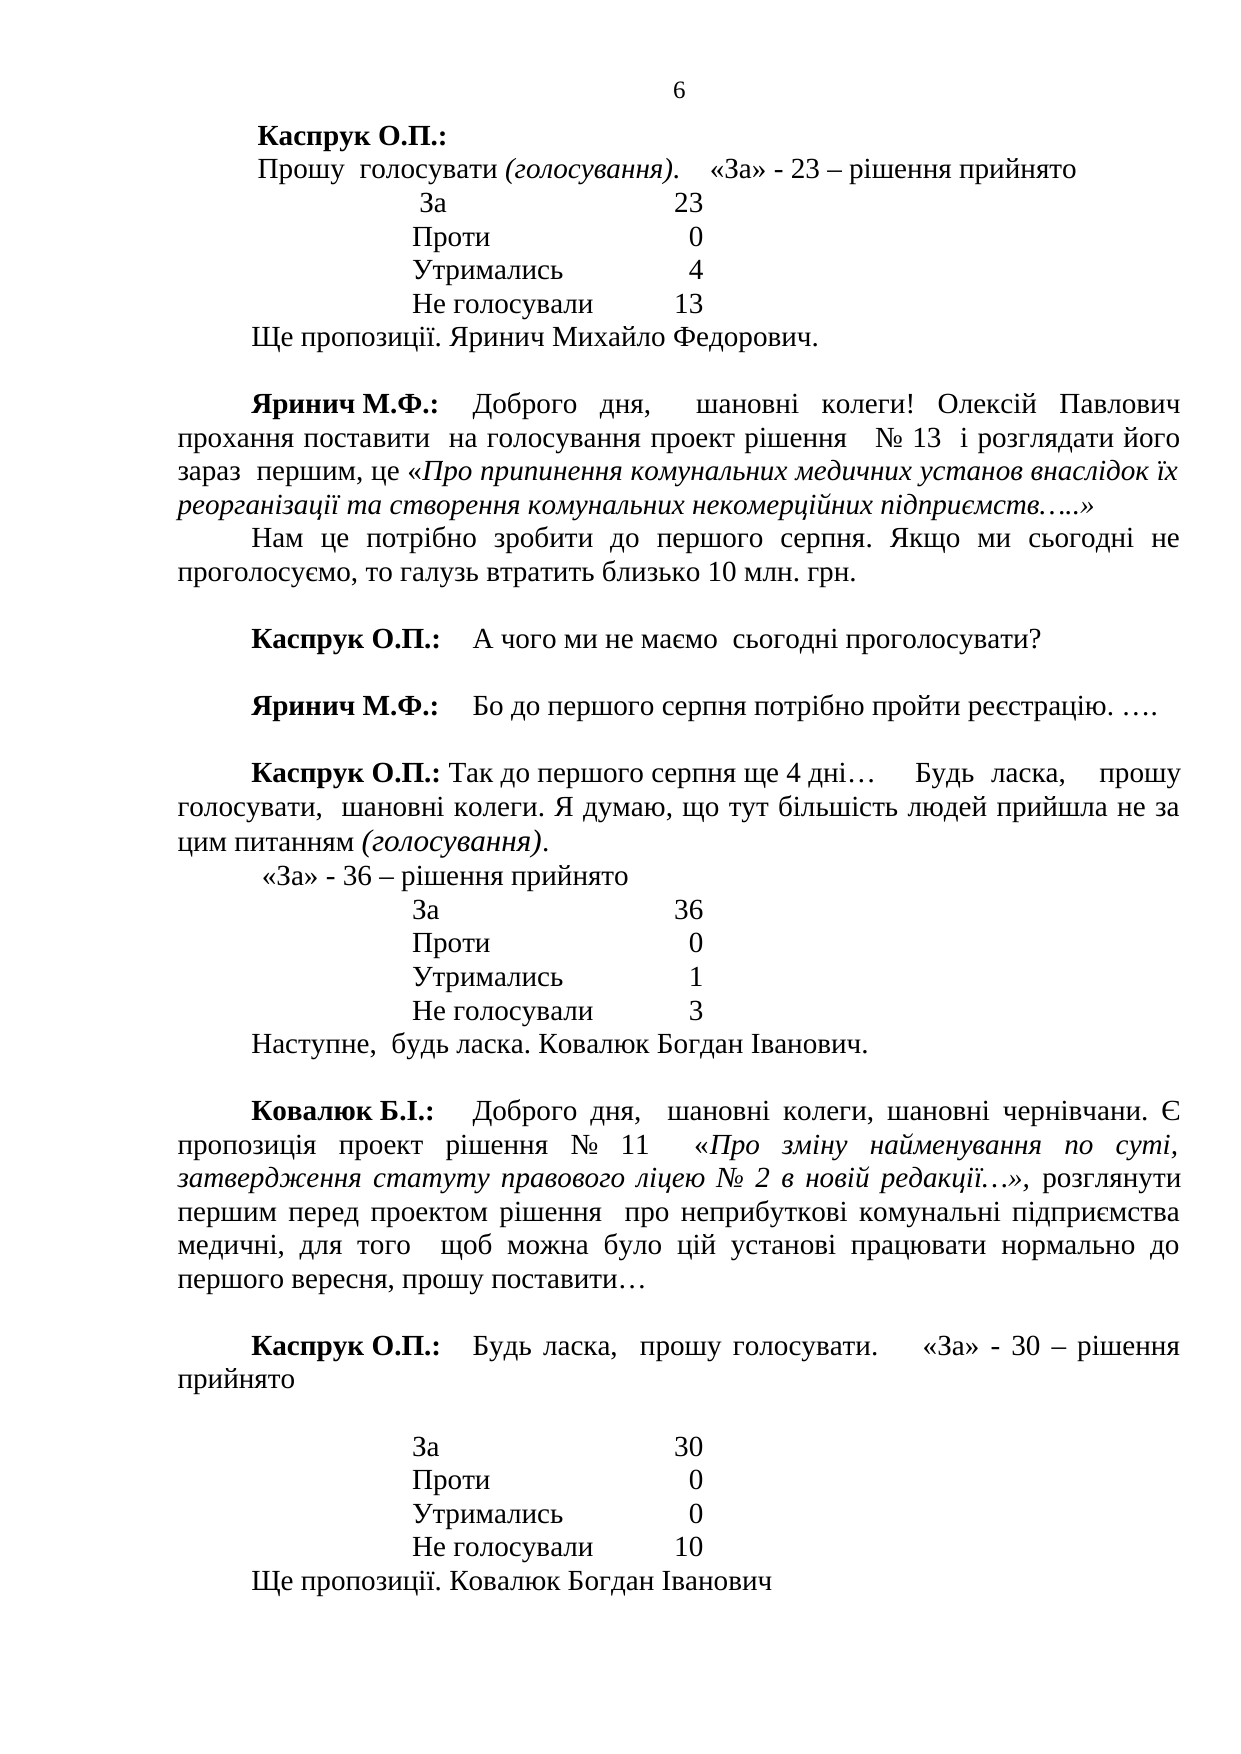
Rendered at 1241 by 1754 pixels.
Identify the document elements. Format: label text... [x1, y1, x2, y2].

table_cell Проти [401, 1462, 663, 1496]
table_cell 10 [663, 1529, 751, 1563]
text Ковалюк Б.І.: Доброго дня, шановні колеги, шановні чернівчани. Є пропозиція проект рішення № 11 «Про зміну найменування по суті, затвердження статуту правового ліцею № 2 в новій редакції…», розглянути першим перед проектом рішення про неприбуткові комунальні підприємства медичні, для того щоб можна було цій установі працювати нормально до першого вересня, прошу поставити… [177, 1093, 1181, 1294]
text Нам це потрібно зробити до першого серпня. Якщо ми сьогодні не проголосуємо, то галузь втратить близько 10 млн. грн. [177, 521, 1181, 588]
text Ще пропозиції. Яринич Михайло Федорович. [177, 319, 1181, 353]
table_cell Проти [401, 219, 663, 252]
table_cell Не голосували [401, 1529, 663, 1563]
text Каспрук О.П.: Так до першого серпня ще 4 дні… Будь ласка, прошу голосувати, шановні колеги. Я думаю, що тут більшість людей прийшла не за цим питанням (голосування). [177, 755, 1181, 858]
table_header За [401, 892, 663, 926]
table_header За [401, 185, 663, 219]
table_cell 4 [663, 252, 751, 286]
table_cell 0 [663, 219, 751, 252]
text Наступне, будь ласка. Ковалюк Богдан Іванович. [177, 1026, 1181, 1060]
table_cell Утримались [401, 959, 663, 993]
text «За» - 36 – рішення прийнято [177, 858, 1181, 892]
table_cell Проти [401, 926, 663, 959]
table_cell Утримались [401, 252, 663, 286]
text Каспрук О.П.: Будь ласка, прошу голосувати. «За» - 30 – рішення прийнято [177, 1328, 1181, 1395]
table_header 36 [663, 892, 751, 926]
table_cell 1 [663, 959, 751, 993]
text Каспрук О.П.: [177, 118, 1181, 152]
table_cell 0 [663, 1496, 751, 1529]
table_cell Не голосували [401, 286, 663, 319]
table_cell 0 [663, 1462, 751, 1496]
text Прошу голосувати (голосування). «За» - 23 – рішення прийнято [177, 152, 1181, 185]
table_header 23 [663, 185, 751, 219]
table_cell Утримались [401, 1496, 663, 1529]
table_cell 0 [663, 926, 751, 959]
table_cell Не голосували [401, 993, 663, 1026]
text Яринич М.Ф.: Доброго дня, шановні колеги! прохання поставити на голосування проект рішення № 13 і розглядати його зараз першим, це «Про припинення комунальних медичних установ внаслідок їх реорганізації та створення комунальних некомерційних підприємств…..» [177, 386, 1181, 521]
text Каспрук О.П.: А чого ми не маємо сьогодні проголосувати? [177, 621, 1181, 655]
table_header За [401, 1429, 663, 1462]
table_cell 3 [663, 993, 751, 1026]
table_cell 13 [663, 286, 751, 319]
text Яринич М.Ф.: Бо до першого серпня потрібно пройти реєстрацію. …. [177, 688, 1181, 722]
table_header 30 [663, 1429, 751, 1462]
text Ще пропозиції. Ковалюк Богдан Іванович [177, 1563, 1181, 1596]
